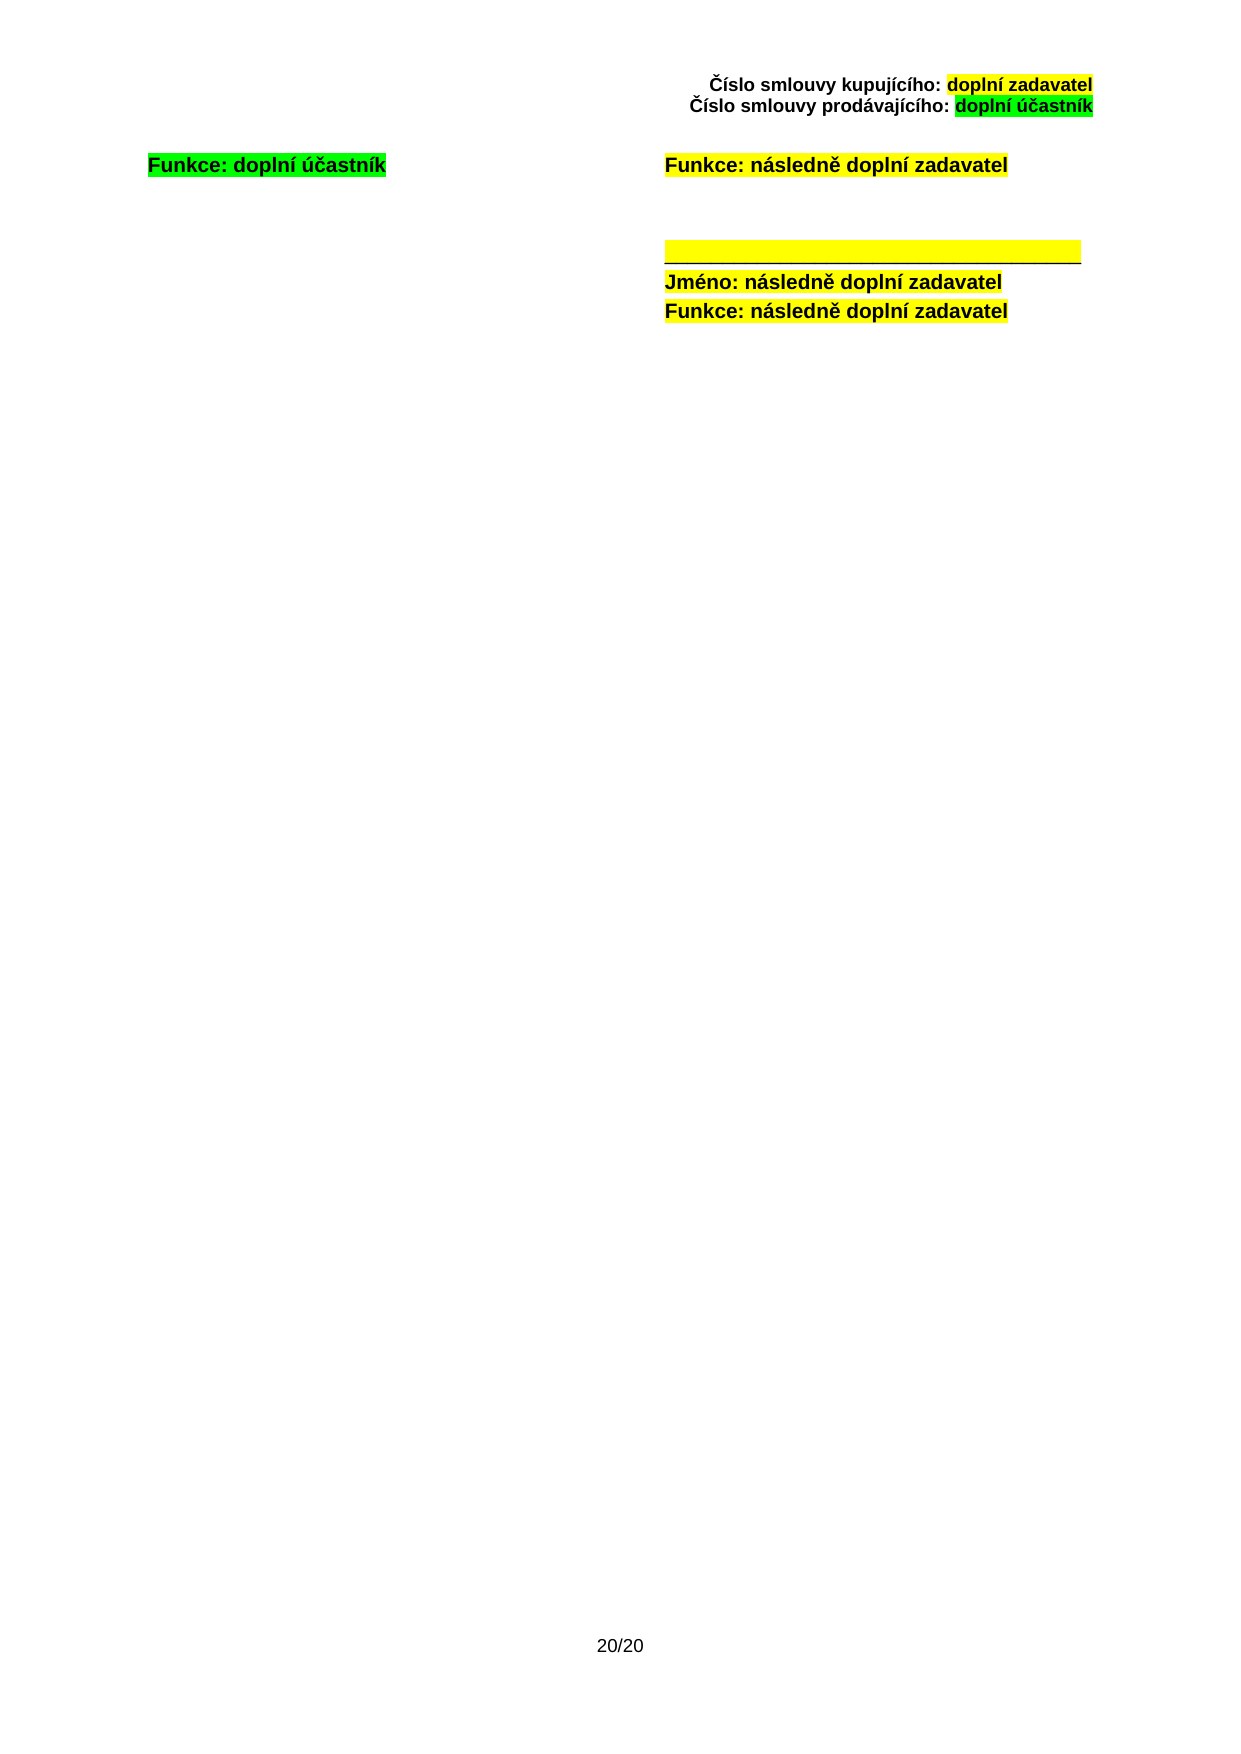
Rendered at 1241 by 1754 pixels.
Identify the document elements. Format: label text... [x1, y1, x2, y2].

text ____________________________________ Jméno: následně doplní zadavatel [148, 235, 1093, 293]
text Funkce: následně doplní zadavatel [148, 293, 1093, 352]
text Funkce: doplní účastník Funkce: následně doplní zadavatel [148, 148, 1093, 206]
